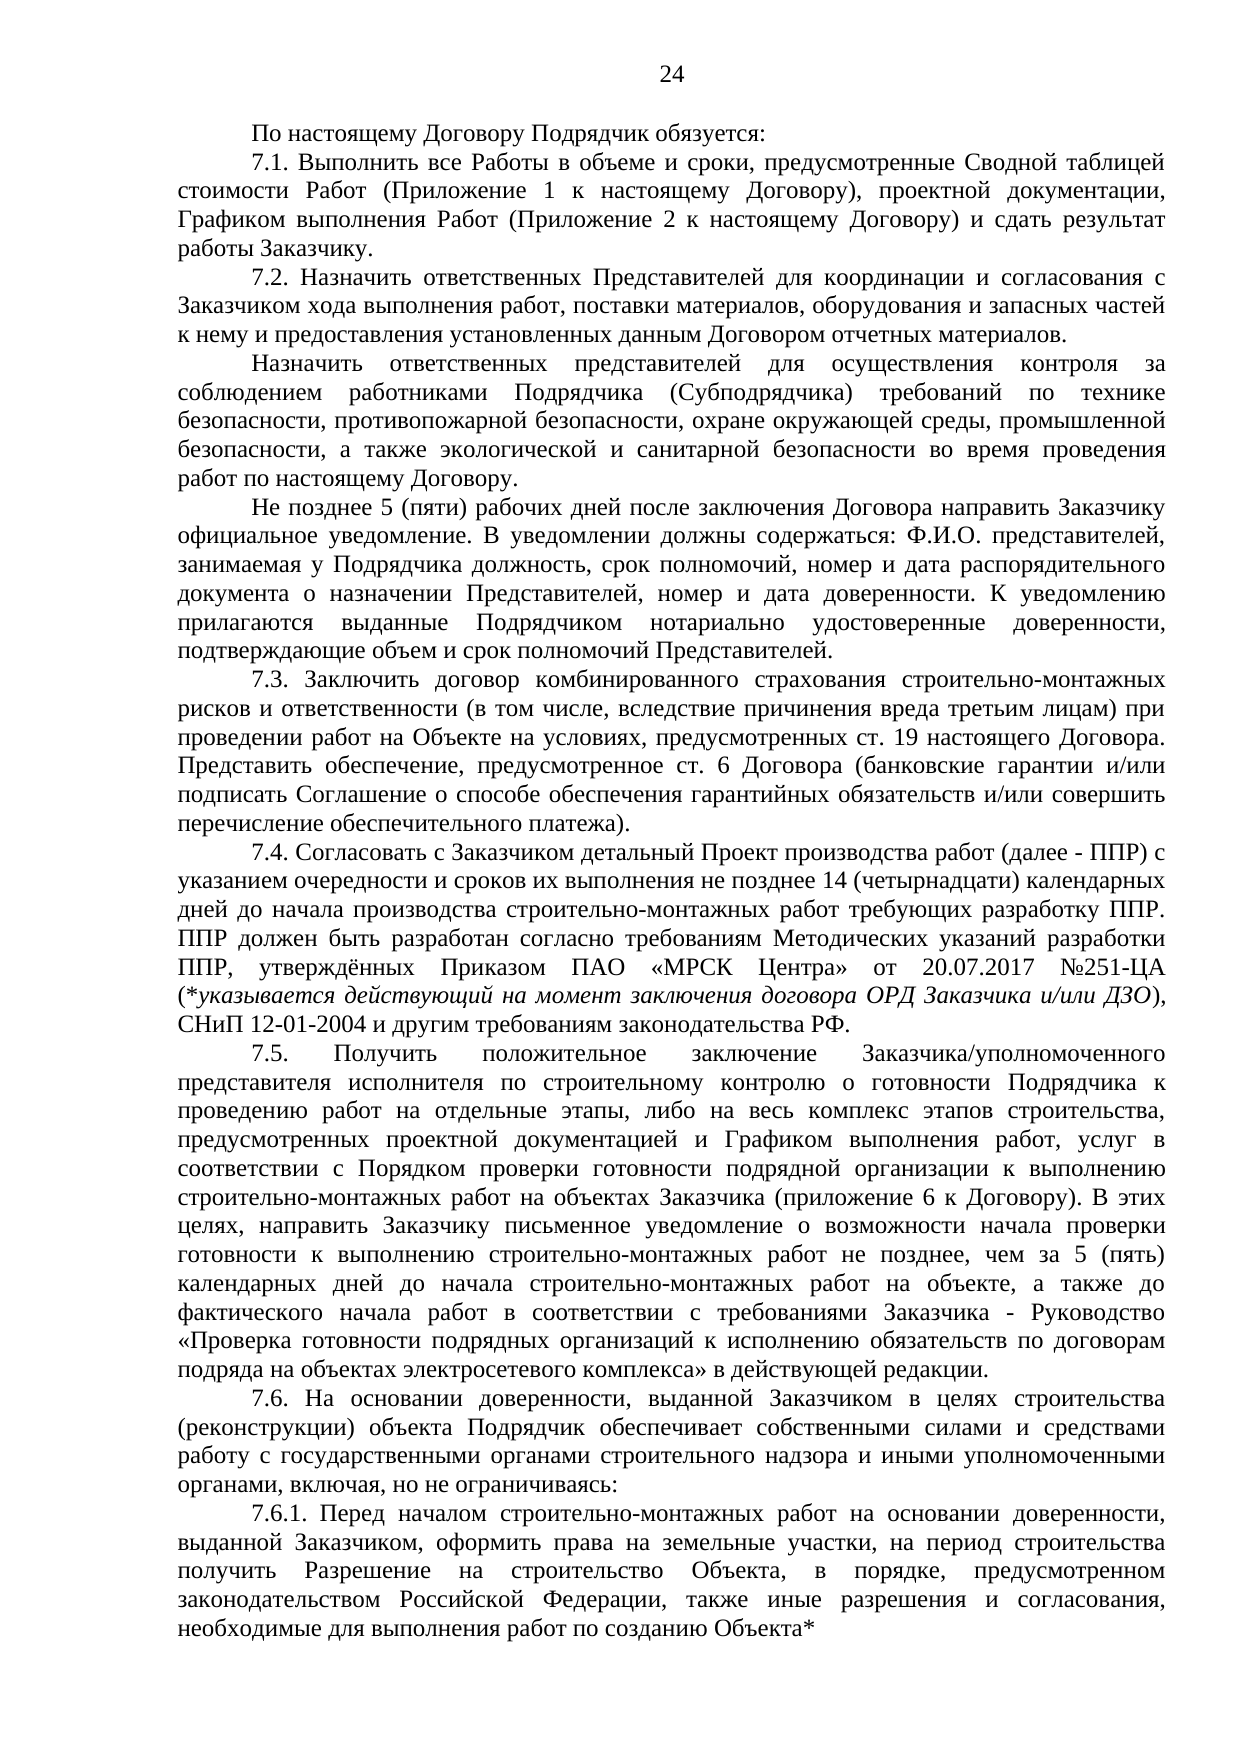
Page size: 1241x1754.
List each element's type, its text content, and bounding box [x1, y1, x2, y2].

text 7.6.1. Перед началом строительно-монтажных работ на основании доверенности, выданной Заказчиком, оформить права на земельные участки, на период строительства получить Разрешение на строительство Объекта, в порядке, предусмотренном законодательством Российской Федерации, также иные разрешения и согласования, необходимые для выполнения работ по созданию Объекта* [177, 1498, 1166, 1642]
text 7.4. Согласовать с Заказчиком детальный Проект производства работ (далее - ППР) с указанием очередности и сроков их выполнения не позднее 14 (четырнадцати) календарных дней до начала производства строительно-монтажных работ требующих разработку ППР. ППР должен быть разработан согласно требованиям Методических указаний разработки ППР, утверждённых Приказом ПАО «МРСК Центра» от 20.07.2017 №251-ЦА (*указывается действующий на момент заключения договора ОРД Заказчика и/или ДЗО), СНиП 12-01-2004 и другим требованиям законодательства РФ. [177, 837, 1166, 1038]
text 7.2. Назначить ответственных Представителей для координации и согласования с Заказчиком хода выполнения работ, поставки материалов, оборудования и запасных частей к нему и предоставления установленных данным Договором отчетных материалов. [177, 262, 1166, 348]
text Не позднее 5 (пяти) рабочих дней после заключения Договора направить Заказчику официальное уведомление. В уведомлении должны содержаться: Ф.И.О. представителей, занимаемая у Подрядчика должность, срок полномочий, номер и дата распорядительного документа о назначении Представителей, номер и дата доверенности. К уведомлению прилагаются выданные Подрядчиком нотариально удостоверенные доверенности, подтверждающие объем и срок полномочий Представителей. [177, 492, 1166, 664]
text 7.6. На основании доверенности, выданной Заказчиком в целях строительства (реконструкции) объекта Подрядчик обеспечивает собственными силами и средствами работу с государственными органами строительного надзора и иными уполномоченными органами, включая, но не ограничиваясь: [177, 1383, 1166, 1498]
text По настоящему Договору Подрядчик обязуется: [177, 118, 1166, 147]
text 7.1. Выполнить все Работы в объеме и сроки, предусмотренные Сводной таблицей стоимости Работ (Приложение 1 к настоящему Договору), проектной документации, Графиком выполнения Работ (Приложение 2 к настоящему Договору) и сдать результат работы Заказчику. [177, 147, 1166, 262]
text 7.5. Получить положительное заключение Заказчика/уполномоченного представителя исполнителя по строительному контролю о готовности Подрядчика к проведению работ на отдельные этапы, либо на весь комплекс этапов строительства, предусмотренных проектной документацией и Графиком выполнения работ, услуг в соответствии с Порядком проверки готовности подрядной организации к выполнению строительно-монтажных работ на объектах Заказчика (приложение 6 к Договору). В этих целях, направить Заказчику письменное уведомление о возможности начала проверки готовности к выполнению строительно-монтажных работ не позднее, чем за 5 (пять) календарных дней до начала строительно-монтажных работ на объекте, а также до фактического начала работ в соответствии с требованиями Заказчика - Руководство «Проверка готовности подрядных организаций к исполнению обязательств по договорам подряда на объектах электросетевого комплекса» в действующей редакции. [177, 1038, 1166, 1383]
text 7.3. Заключить договор комбинированного страхования строительно-монтажных рисков и ответственности (в том числе, вследствие причинения вреда третьим лицам) при проведении работ на Объекте на условиях, предусмотренных ст. 19 настоящего Договора. Представить обеспечение, предусмотренное ст. 6 Договора (банковские гарантии и/или подписать Соглашение о способе обеспечения гарантийных обязательств и/или совершить перечисление обеспечительного платежа). [177, 664, 1166, 837]
text Назначить ответственных представителей для осуществления контроля за соблюдением работниками Подрядчика (Субподрядчика) требований по технике безопасности, противопожарной безопасности, охране окружающей среды, промышленной безопасности, а также экологической и санитарной безопасности во время проведения работ по настоящему Договору. [177, 348, 1166, 492]
